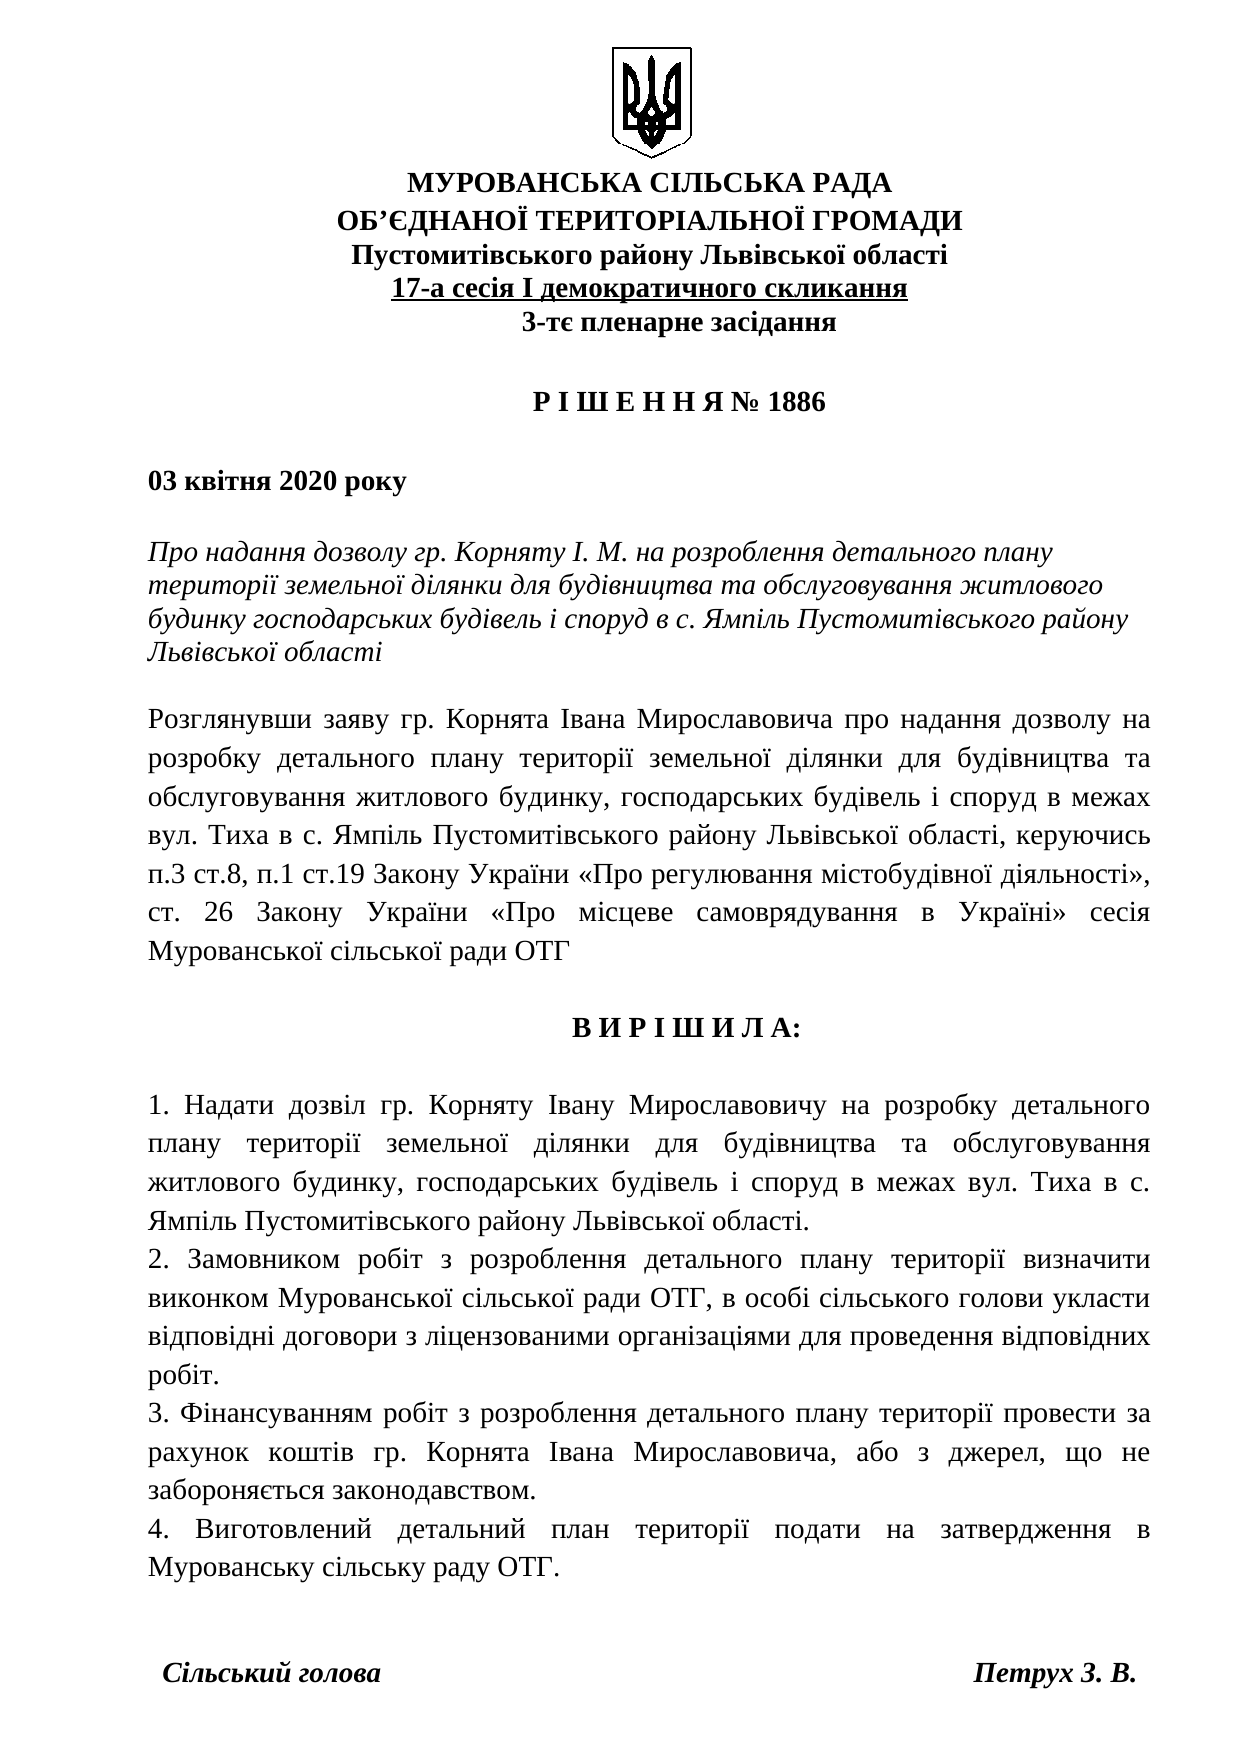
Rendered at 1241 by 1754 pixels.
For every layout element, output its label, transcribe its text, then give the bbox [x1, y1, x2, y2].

text 1. Надати дозвіл гр. Корняту Івану Мирославовичу на розробку детального плану території земельної ділянки для будівництва та обслуговування житлового будинку, господарських будівель і споруд в межах вул. Тиха в с. Ямпіль Пустомитівського району Львівської області. [148, 1087, 1152, 1236]
text Пустомитівського району Львівської області [148, 237, 1152, 270]
text 4. Виготовлений детальний план території подати на затвердження в Мурованську сільську раду ОТГ. [148, 1511, 1152, 1583]
text 03 квітня 2020 року [148, 463, 1152, 497]
text 3. Фінансуванням робіт з розроблення детального плану території провести за рахунок коштів гр. Корнята Івана Мирославовича, або з джерел, що не забороняється законодавством. [148, 1395, 1152, 1506]
text Р І Ш Е Н Н Я № 1886 [148, 384, 1211, 418]
text Про надання дозволу гр. Корняту І. М. на розроблення детального плану території земельної ділянки для будівництва та обслуговування житлового будинку господарських будівель і споруд в с. Ямпіль Пустомитівського району Львівської області [148, 534, 1152, 668]
text 2. Замовником робіт з розроблення детального плану території визначити виконком Мурованської сільської ради ОТГ, в особі сільського голови укласти відповідні договори з ліцензованими організаціями для проведення відповідних робіт. [148, 1241, 1152, 1390]
text Сільський голова Петрух З. В. [148, 1655, 1152, 1689]
picture [608, 47, 697, 160]
text МУРОВАНСЬКА СІЛЬСЬКА РАДА [148, 44, 1152, 198]
text 3-тє пленарне засідання [148, 304, 1211, 337]
text 17-а сесія І демократичного скликання [148, 270, 1152, 304]
text В И Р І Ш И Л А: [148, 1010, 1152, 1043]
text ОБ’ЄДНАНОЇ ТЕРИТОРІАЛЬНОЇ ГРОМАДИ [148, 203, 1152, 237]
text Розглянувши заяву гр. Корнята Івана Мирославовича про надання дозволу на розробку детального плану території земельної ділянки для будівництва та обслуговування житлового будинку, господарських будівель і споруд в межах вул. Тиха в с. Ямпіль Пустомитівського району Львівської області, керуючись п.3 ст.8, п.1 ст.19 Закону України «Про регулювання містобудівної діяльності», ст. 26 Закону України «Про місцеве самоврядування в Україні» сесія Мурованської сільської ради ОТГ [148, 702, 1152, 966]
